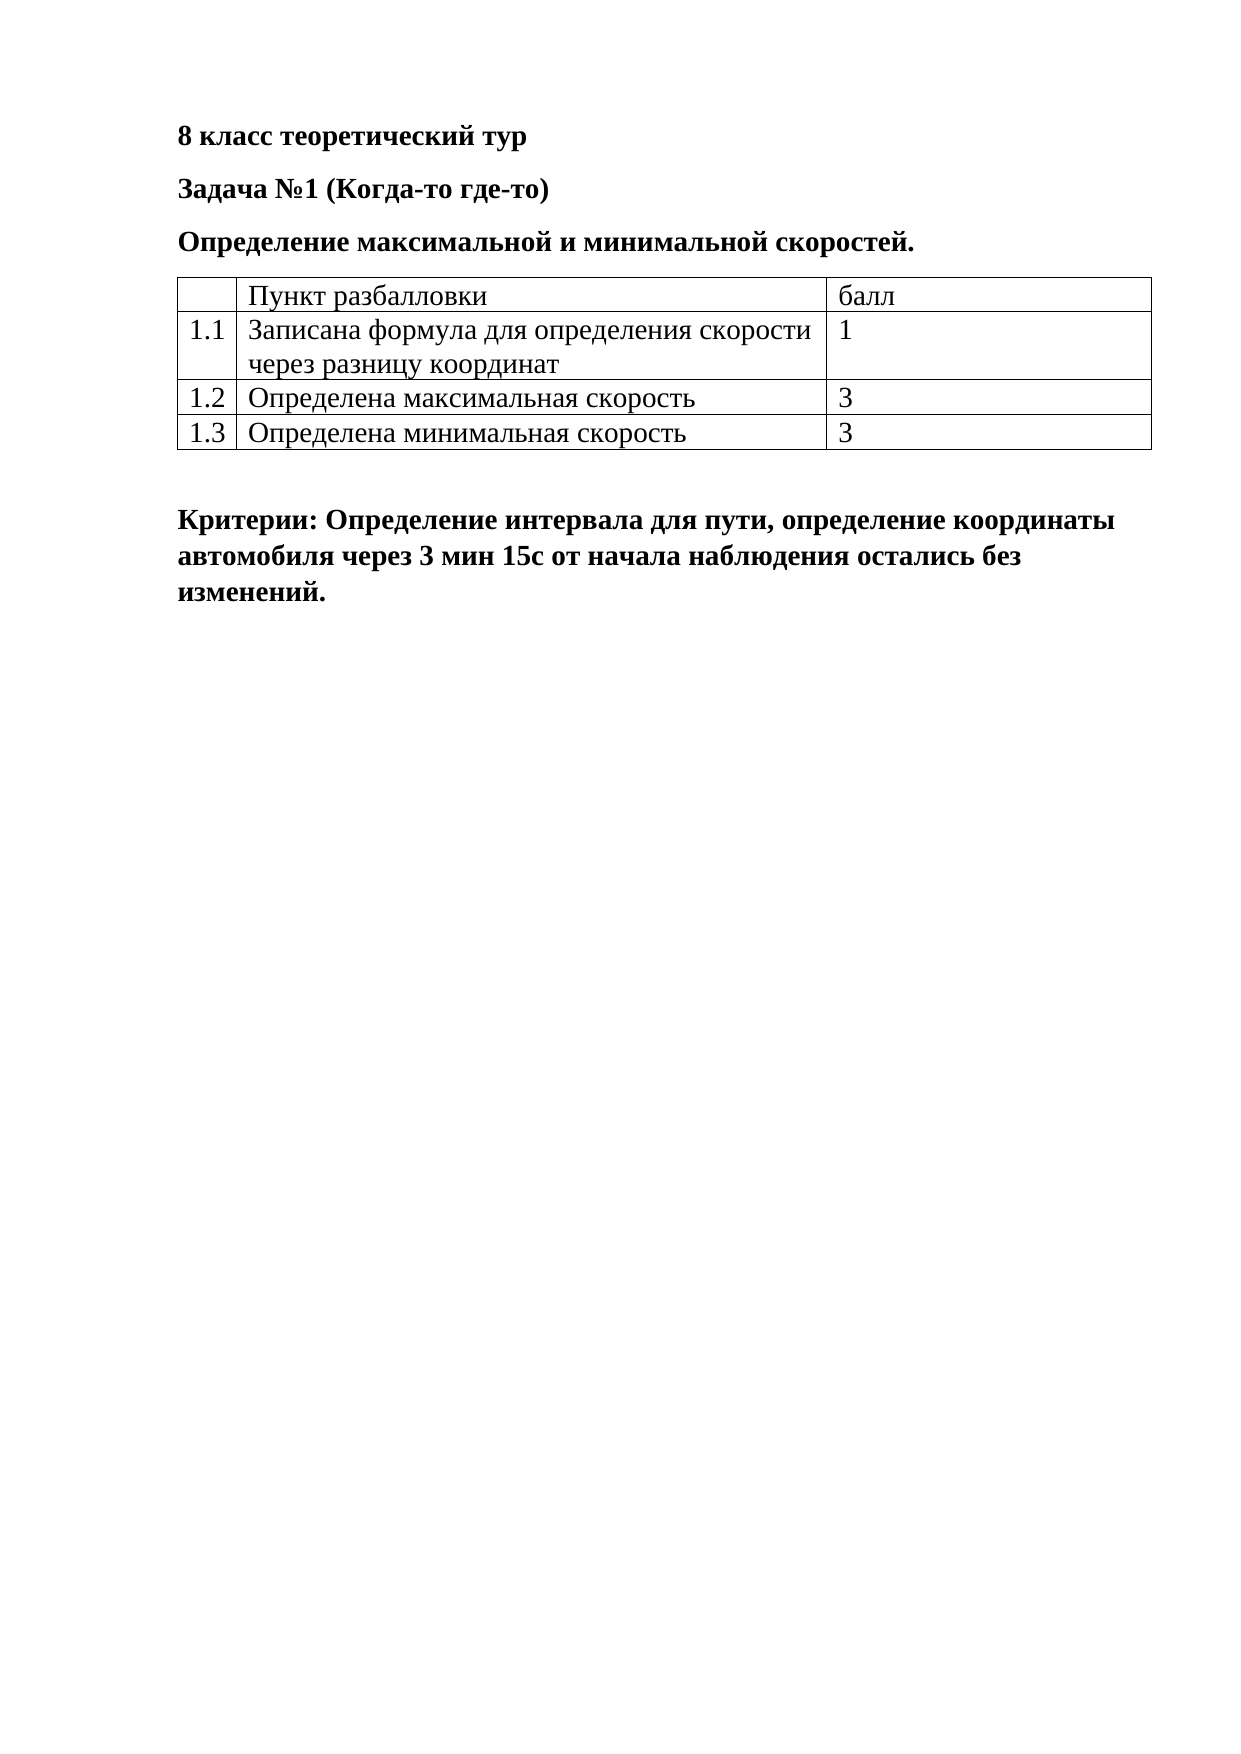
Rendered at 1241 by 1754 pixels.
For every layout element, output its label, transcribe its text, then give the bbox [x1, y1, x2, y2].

table_cell 3 [827, 380, 1151, 414]
table_cell Определена максимальная скорость [237, 380, 826, 414]
text Определение максимальной и минимальной скоростей. [177, 224, 1152, 257]
table_cell Определена минимальная скорость [237, 415, 826, 448]
table_header [178, 278, 236, 311]
table_cell 1.1 [178, 312, 236, 379]
text Задача №1 (Когда-то где-то) [177, 171, 1152, 204]
table_cell Записана формула для определения скорости через разницу координат [237, 312, 826, 379]
table_cell 1.2 [178, 380, 236, 414]
table_cell 3 [827, 415, 1151, 448]
table_header Пункт разбалловки [237, 278, 826, 311]
text 8 класс теоретический тур [177, 118, 1152, 152]
table_cell 1.3 [178, 415, 236, 448]
table_cell 1 [827, 312, 1151, 379]
text Критерии: Определение интервала для пути, определение координаты автомобиля через 3 мин 15с от начала наблюдения остались без изменений. [177, 502, 1152, 608]
table_header балл [827, 278, 1151, 311]
